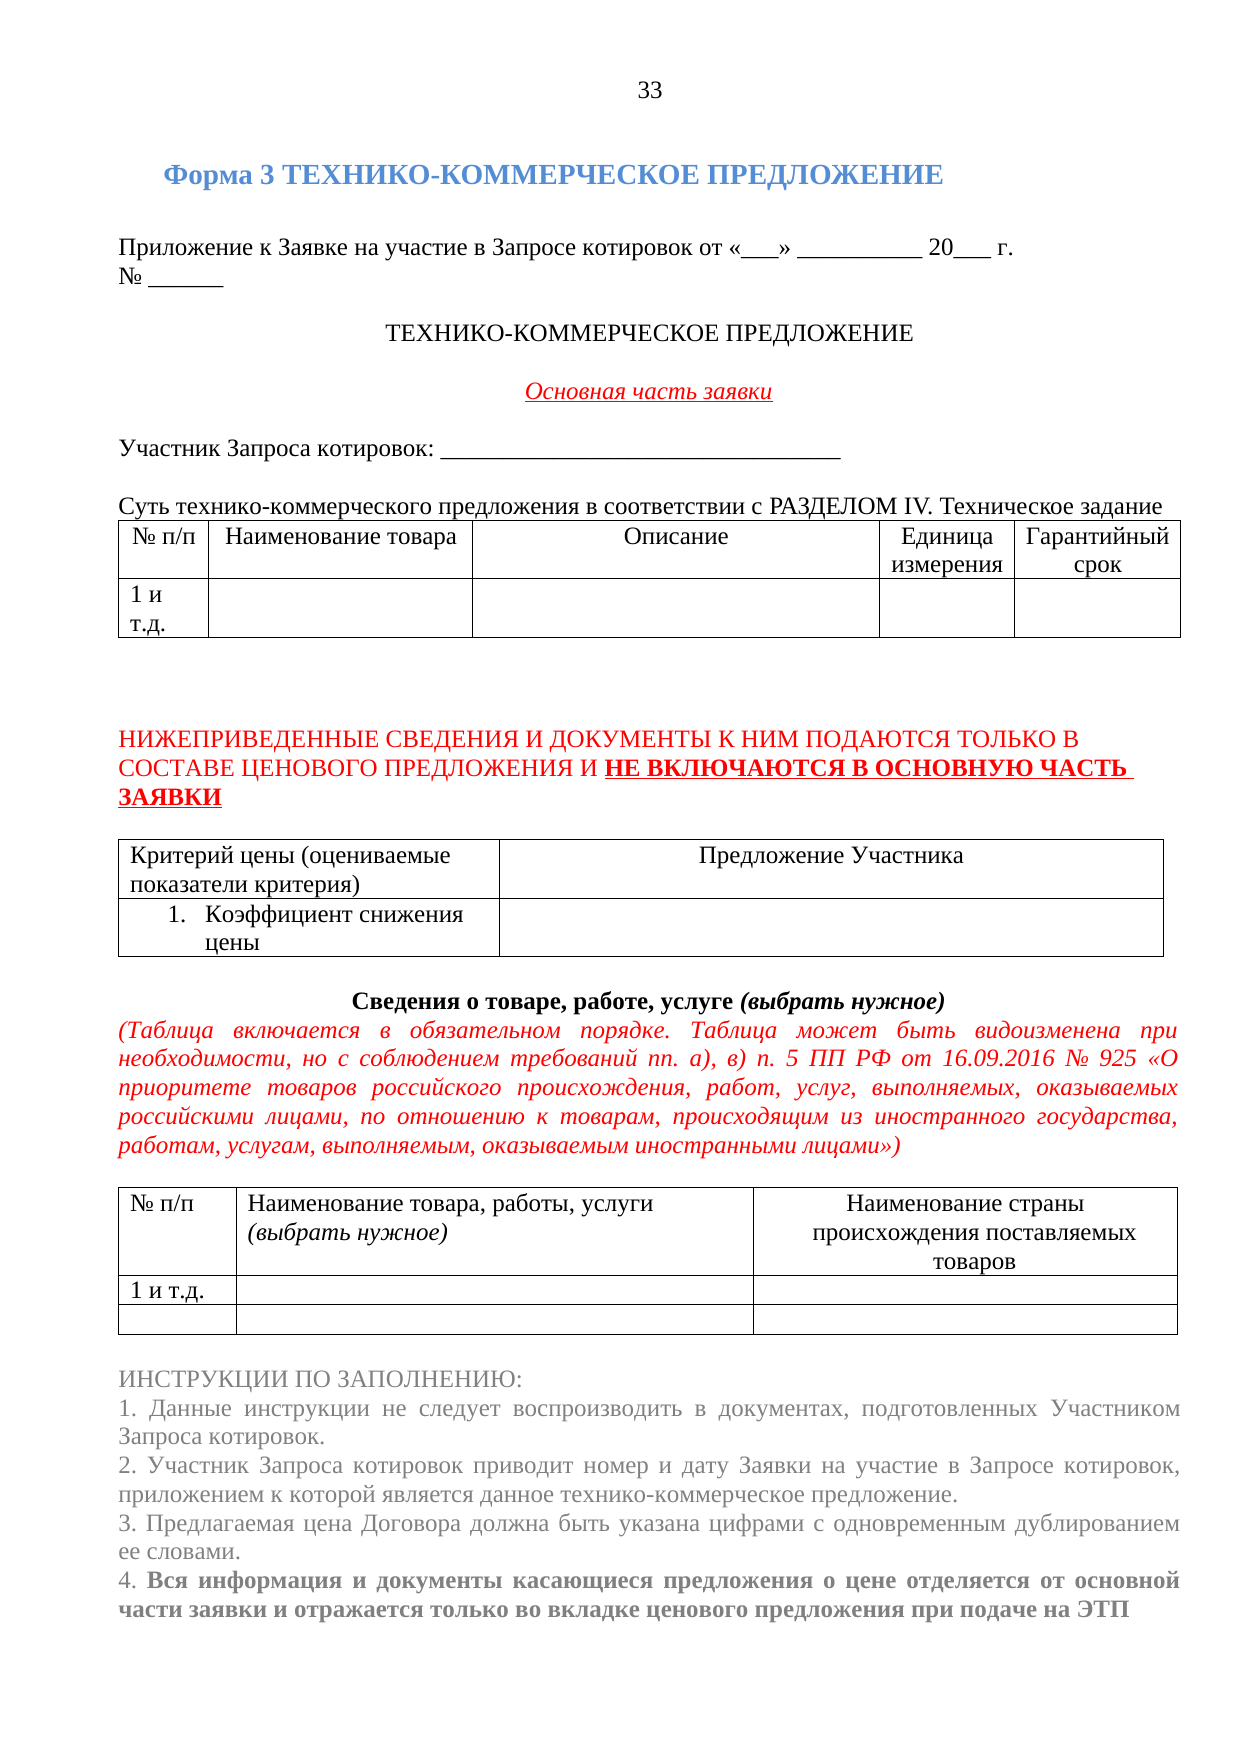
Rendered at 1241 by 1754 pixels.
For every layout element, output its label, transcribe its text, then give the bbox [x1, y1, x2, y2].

table_cell [1015, 579, 1180, 637]
text 4. Вся информация и документы касающиеся предложения о цене отделяется от основной части заявки и отражается только во вкладке ценового предложения при подаче на ЭТП [118, 1565, 1181, 1623]
text Приложение к Заявке на участие в Запросе котировок от «___» __________ 20___ г. [118, 232, 1181, 261]
text Участник Запроса котировок: ________________________________ [118, 433, 1181, 462]
text Суть технико-коммерческого предложения в соответствии с РАЗДЕЛОМ IV. Техническое задание [118, 491, 1181, 520]
table_cell [237, 1305, 753, 1334]
table_header Гарантийный срок [1015, 521, 1180, 578]
table_cell [119, 1305, 236, 1334]
text ИНСТРУКЦИИ ПО ЗАПОЛНЕНИЮ: [118, 1364, 1181, 1393]
table_header Наименование товара [209, 521, 472, 578]
text 1. Данные инструкции не следует воспроизводить в документах, подготовленных Участником Запроса котировок. [118, 1393, 1181, 1450]
text 3. Предлагаемая цена Договора должна быть указана цифрами с одновременным дублированием ее словами. [118, 1508, 1181, 1565]
table_cell [209, 579, 472, 637]
table_cell Коэффициент снижения цены [119, 899, 499, 956]
text (Таблица включается в обязательном порядке. Таблица может быть видоизменена при необходимости, но с соблюдением требований пп. а), в) п. 5 ПП РФ от 16.09.2016 № 925 «О приоритете товаров российского происхождения, работ, услуг, выполняемых, оказываемых российскими лицами, по отношению к товарам, происходящим из иностранного государства, работам, услугам, выполняемым, оказываемым иностранными лицами») [118, 1015, 1181, 1158]
table_cell [500, 899, 1163, 956]
table_cell [237, 1276, 753, 1304]
text Форма 3 ТЕХНИКО-КОММЕРЧЕСКОЕ ПРЕДЛОЖЕНИЕ [163, 157, 1181, 191]
table_header № п/п [119, 1188, 236, 1274]
text Основная часть заявки [118, 376, 1181, 405]
table_cell [880, 579, 1014, 637]
table_header Предложение Участника [500, 840, 1163, 898]
table_cell [754, 1276, 1177, 1304]
table_cell [473, 579, 879, 637]
table_cell [754, 1305, 1177, 1334]
table_header Описание [473, 521, 879, 578]
text НИЖЕПРИВЕДЕННЫЕ СВЕДЕНИЯ И ДОКУМЕНТЫ К НИМ ПОДАЮТСЯ ТОЛЬКО В СОСТАВЕ ЦЕНОВОГО ПРЕДЛОЖЕНИЯ И НЕ ВКЛЮЧАЮТСЯ В ОСНОВНУЮ ЧАСТЬ ЗАЯВКИ [118, 724, 1181, 810]
text № ______ [118, 261, 1181, 290]
text 2. Участник Запроса котировок приводит номер и дату Заявки на участие в Запросе котировок, приложением к которой является данное технико-коммерческое предложение. [118, 1450, 1181, 1508]
text Сведения о товаре, работе, услуге (выбрать нужное) [118, 986, 1181, 1015]
table_header № п/п [119, 521, 208, 578]
table_cell 1 и т.д. [119, 1276, 236, 1304]
table_header Единица измерения [880, 521, 1014, 578]
text ТЕХНИКО-КОММЕРЧЕСКОЕ ПРЕДЛОЖЕНИЕ [118, 318, 1181, 347]
table_header Наименование страны происхождения поставляемых товаров [754, 1188, 1177, 1274]
table_cell 1 и т.д. [119, 579, 208, 637]
table_header Наименование товара, работы, услуги (выбрать нужное) [237, 1188, 753, 1274]
table_header Критерий цены (оцениваемые показатели критерия) [119, 840, 499, 898]
